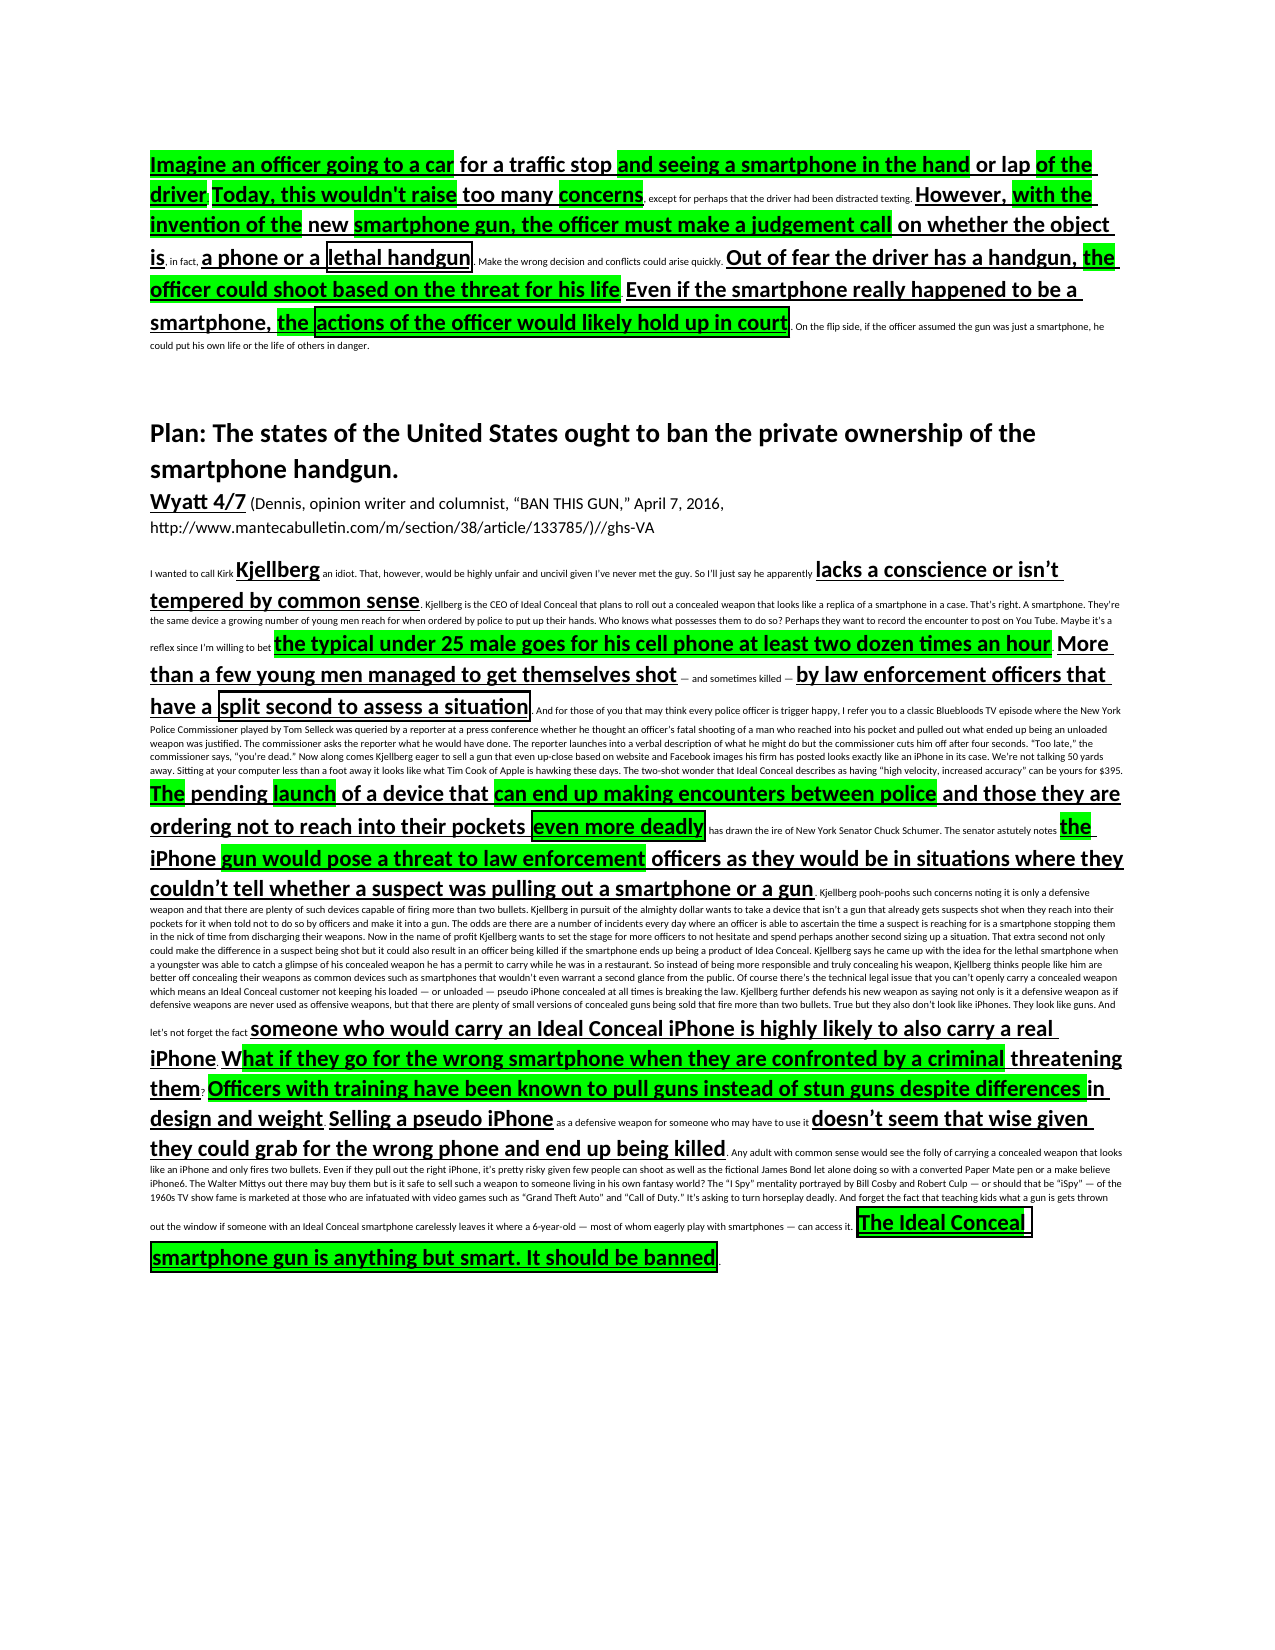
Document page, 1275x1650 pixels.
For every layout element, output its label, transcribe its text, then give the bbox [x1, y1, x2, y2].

text Wyatt 4/7 (Dennis, opinion writer and columnist, “BAN THIS GUN,” April 7, 2016, http://www.mantecabulletin.com/m/section/38/article/133785/)//ghs-VA [150, 487, 1125, 537]
subtitle Plan: The states of the United States ought to ban the private ownership of the smartphone handgun. [150, 416, 1125, 485]
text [150, 150, 1125, 352]
text I wanted to call Kirk Kjellberg an idiot. That, however, would be highly unfair and uncivil given I’ve never met the guy. So I’ll just say he apparently lacks a conscience or isn’t tempered by common sense. Kjellberg is the CEO of Ideal Conceal that plans to roll out a concealed weapon that looks like a replica of a smartphone in a case. That’s right. A smartphone. They’re the same device a growing number of young men reach for when ordered by police to put up their hands. Who knows what possesses them to do so? Perhaps they want to record the encounter to post on You Tube. Maybe it’s a reflex since I’m willing to bet the typical under 25 male goes for his cell phone at least two dozen times an hour. More than a few young men managed to get themselves shot — and sometimes killed — by law enforcement officers that have a split second to assess a situation. And for those of you that may think every police officer is trigger happy, I refer you to a classic Bluebloods TV episode where the New York Police Commissioner played by Tom Selleck was queried by a reporter at a press conference whether he thought an officer’s fatal shooting of a man who reached into his pocket and pulled out what ended up being an unloaded weapon was justified. The commissioner asks the reporter what he would have done. The reporter launches into a verbal description of what he might do but the commissioner cuts him off after four seconds. “Too late,” the commissioner says, “you’re dead.” Now along comes Kjellberg eager to sell a gun that even up-close based on website and Facebook images his firm has posted looks exactly like an iPhone in its case. We’re not talking 50 yards away. Sitting at your computer less than a foot away it looks like what Tim Cook of Apple is hawking these days. The two-shot wonder that Ideal Conceal describes as having “high velocity, increased accuracy” can be yours for $395. The pending launch of a device that can end up making encounters between police and those they are ordering not to reach into their pockets even more deadly has drawn the ire of New York Senator Chuck Schumer. The senator astutely notes the iPhone gun would pose a threat to law enforcement officers as they would be in situations where they couldn’t tell whether a suspect was pulling out a smartphone or a gun. Kjellberg pooh-poohs such concerns noting it is only a defensive weapon and that there are plenty of such devices capable of firing more than two bullets. Kjellberg in pursuit of the almighty dollar wants to take a device that isn’t a gun that already gets suspects shot when they reach into their pockets for it when told not to do so by officers and make it into a gun. The odds are there are a number of incidents every day where an officer is able to ascertain the time a suspect is reaching for is a smartphone stopping them in the nick of time from discharging their weapons. Now in the name of profit Kjellberg wants to set the stage for more officers to not hesitate and spend perhaps another second sizing up a situation. That extra second not only could make the difference in a suspect being shot but it could also result in an officer being killed if the smartphone ends up being a product of Idea Conceal. Kjellberg says he came up with the idea for the lethal smartphone when a youngster was able to catch a glimpse of his concealed weapon he has a permit to carry while he was in a restaurant. So instead of being more responsible and truly concealing his weapon, Kjellberg thinks people like him are better off concealing their weapons as common devices such as smartphones that wouldn’t even warrant a second glance from the public. Of course there’s the technical legal issue that you can’t openly carry a concealed weapon which means an Ideal Conceal customer not keeping his loaded — or unloaded — pseudo iPhone concealed at all times is breaking the law. Kjellberg further defends his new weapon as saying not only is it a defensive weapon as if defensive weapons are never used as offensive weapons, but that there are plenty of small versions of concealed guns being sold that fire more than two bullets. True but they also don’t look like iPhones. They look like guns. And let’s not forget the fact someone who would carry an Ideal Conceal iPhone is highly likely to also carry a real iPhone. What if they go for the wrong smartphone when they are confronted by a criminal threatening them? Officers with training have been known to pull guns instead of stun guns despite differences in design and weight. Selling a pseudo iPhone as a defensive weapon for someone who may have to use it doesn’t seem that wise given they could grab for the wrong phone and end up being killed. Any adult with common sense would see the folly of carrying a concealed weapon that looks like an iPhone and only fires two bullets. Even if they pull out the right iPhone, it’s pretty risky given few people can shoot as well as the fictional James Bond let alone doing so with a converted Paper Mate pen or a make believe iPhone6. The Walter Mittys out there may buy them but is it safe to sell such a weapon to someone living in his own fantasy world? The “I Spy” mentality portrayed by Bill Cosby and Robert Culp — or should that be “iSpy” — of the 1960s TV show fame is marketed at those who are infatuated with video games such as “Grand Theft Auto” and “Call of Duty.” It’s asking to turn horseplay deadly. And forget the fact that teaching kids what a gun is gets thrown out the window if someone with an Ideal Conceal smartphone carelessly leaves it where a 6-year-old — most of whom eagerly play with smartphones — can access it. The Ideal Conceal smartphone gun is anything but smart. It should be banned. [150, 556, 1125, 1273]
